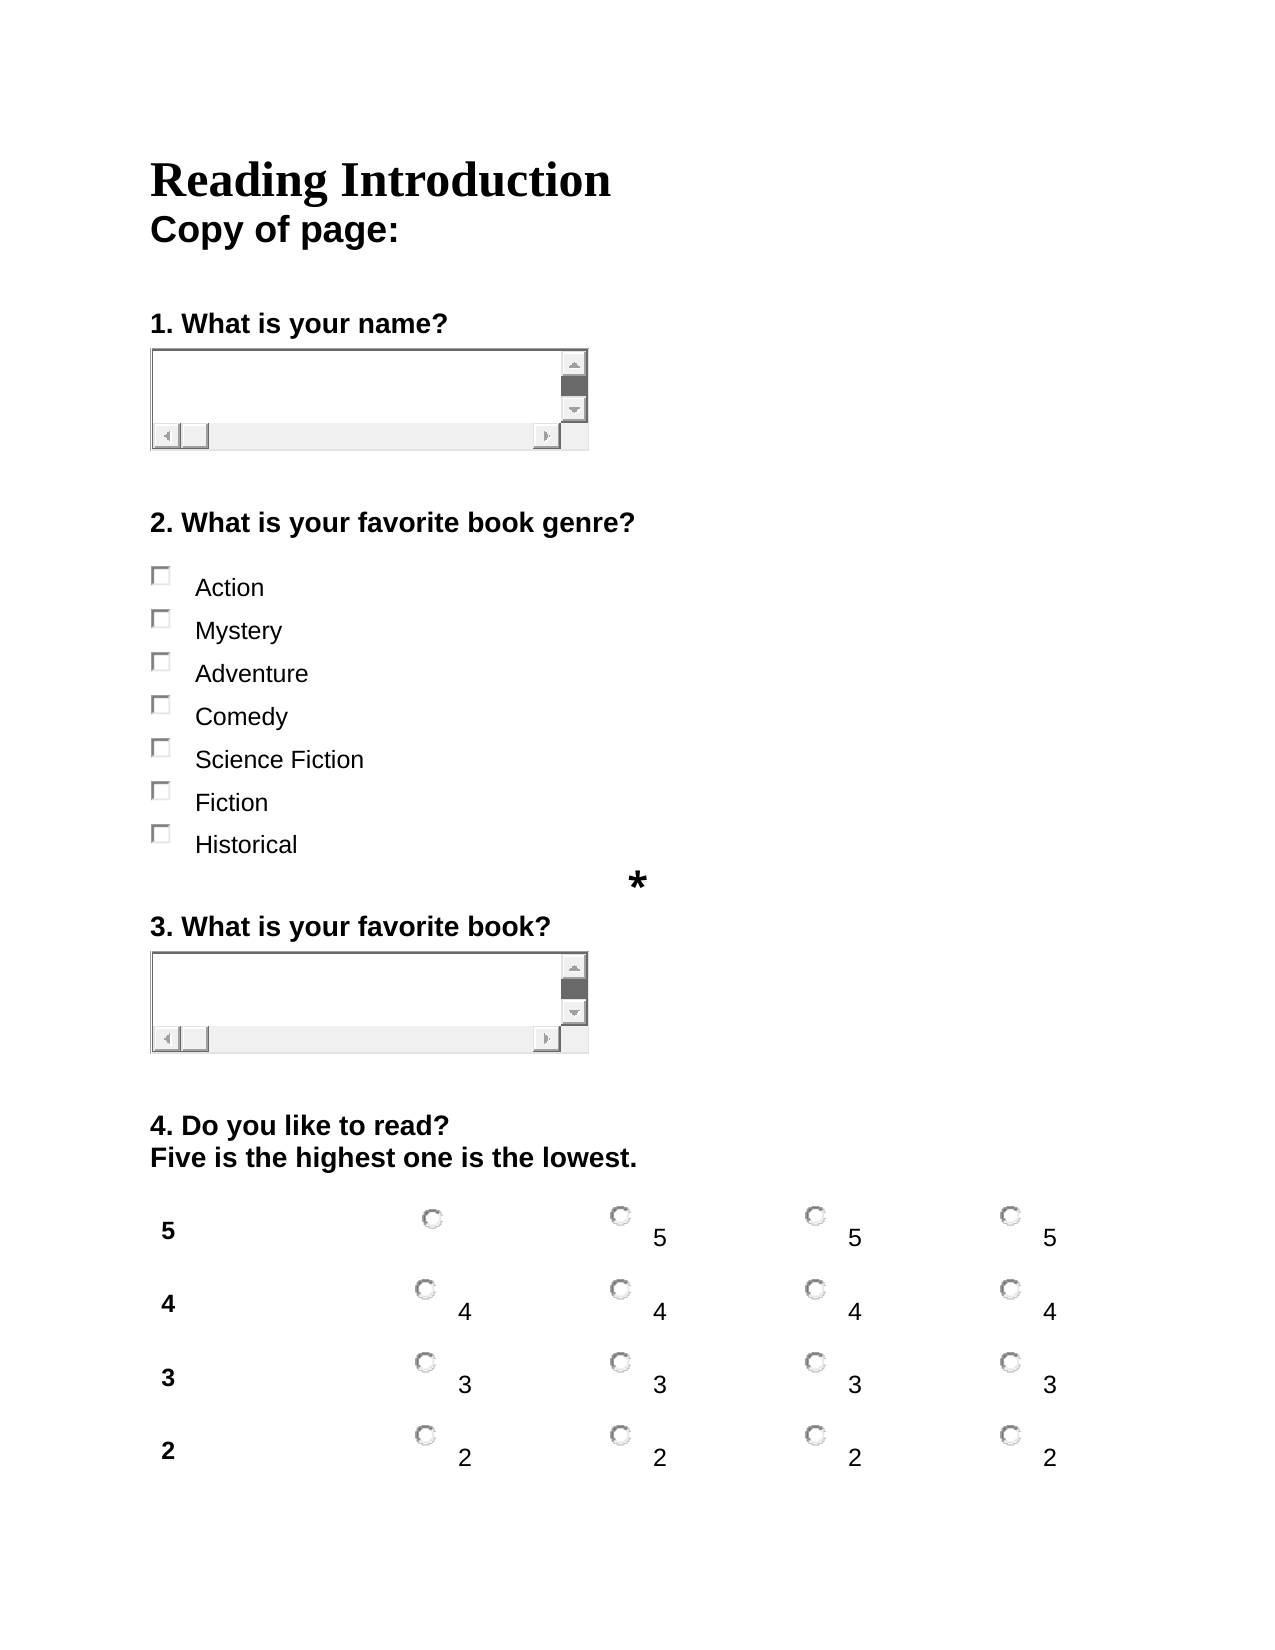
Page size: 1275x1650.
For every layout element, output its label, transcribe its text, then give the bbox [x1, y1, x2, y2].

table_cell 5 [150, 1194, 345, 1267]
table_header Action Mystery Adventure Comedy Science Fiction Fiction Historical [150, 559, 1125, 859]
table_cell 4 [930, 1267, 1125, 1340]
table_cell 3 [735, 1340, 930, 1413]
text 4. Do you like to read? Five is the highest one is the lowest. [150, 1108, 1125, 1173]
text Reading Introduction [150, 150, 1125, 207]
table_cell 4 [735, 1267, 930, 1340]
text 2. What is your favorite book genre? [150, 506, 1125, 538]
table_cell 3 [930, 1340, 1125, 1413]
table_cell 4 [345, 1267, 540, 1340]
table_cell 5 [930, 1194, 1125, 1267]
table_cell [345, 1194, 540, 1267]
table_cell 2 [345, 1414, 540, 1487]
table_cell 2 [930, 1414, 1125, 1487]
table_cell 4 [540, 1267, 735, 1340]
table_cell 3 [150, 1340, 345, 1413]
table_cell 2 [735, 1414, 930, 1487]
table_cell 2 [540, 1414, 735, 1487]
text Copy of page: [150, 207, 1125, 251]
table_cell 5 [540, 1194, 735, 1267]
table_cell 2 [150, 1414, 345, 1487]
table_cell 3 [540, 1340, 735, 1413]
text 1. What is your name? [150, 307, 1125, 340]
table_cell 3 [345, 1340, 540, 1413]
table_cell 5 [735, 1194, 930, 1267]
table_cell 4 [150, 1267, 345, 1340]
text * [150, 859, 1125, 910]
text 3. What is your favorite book? [150, 910, 1125, 943]
